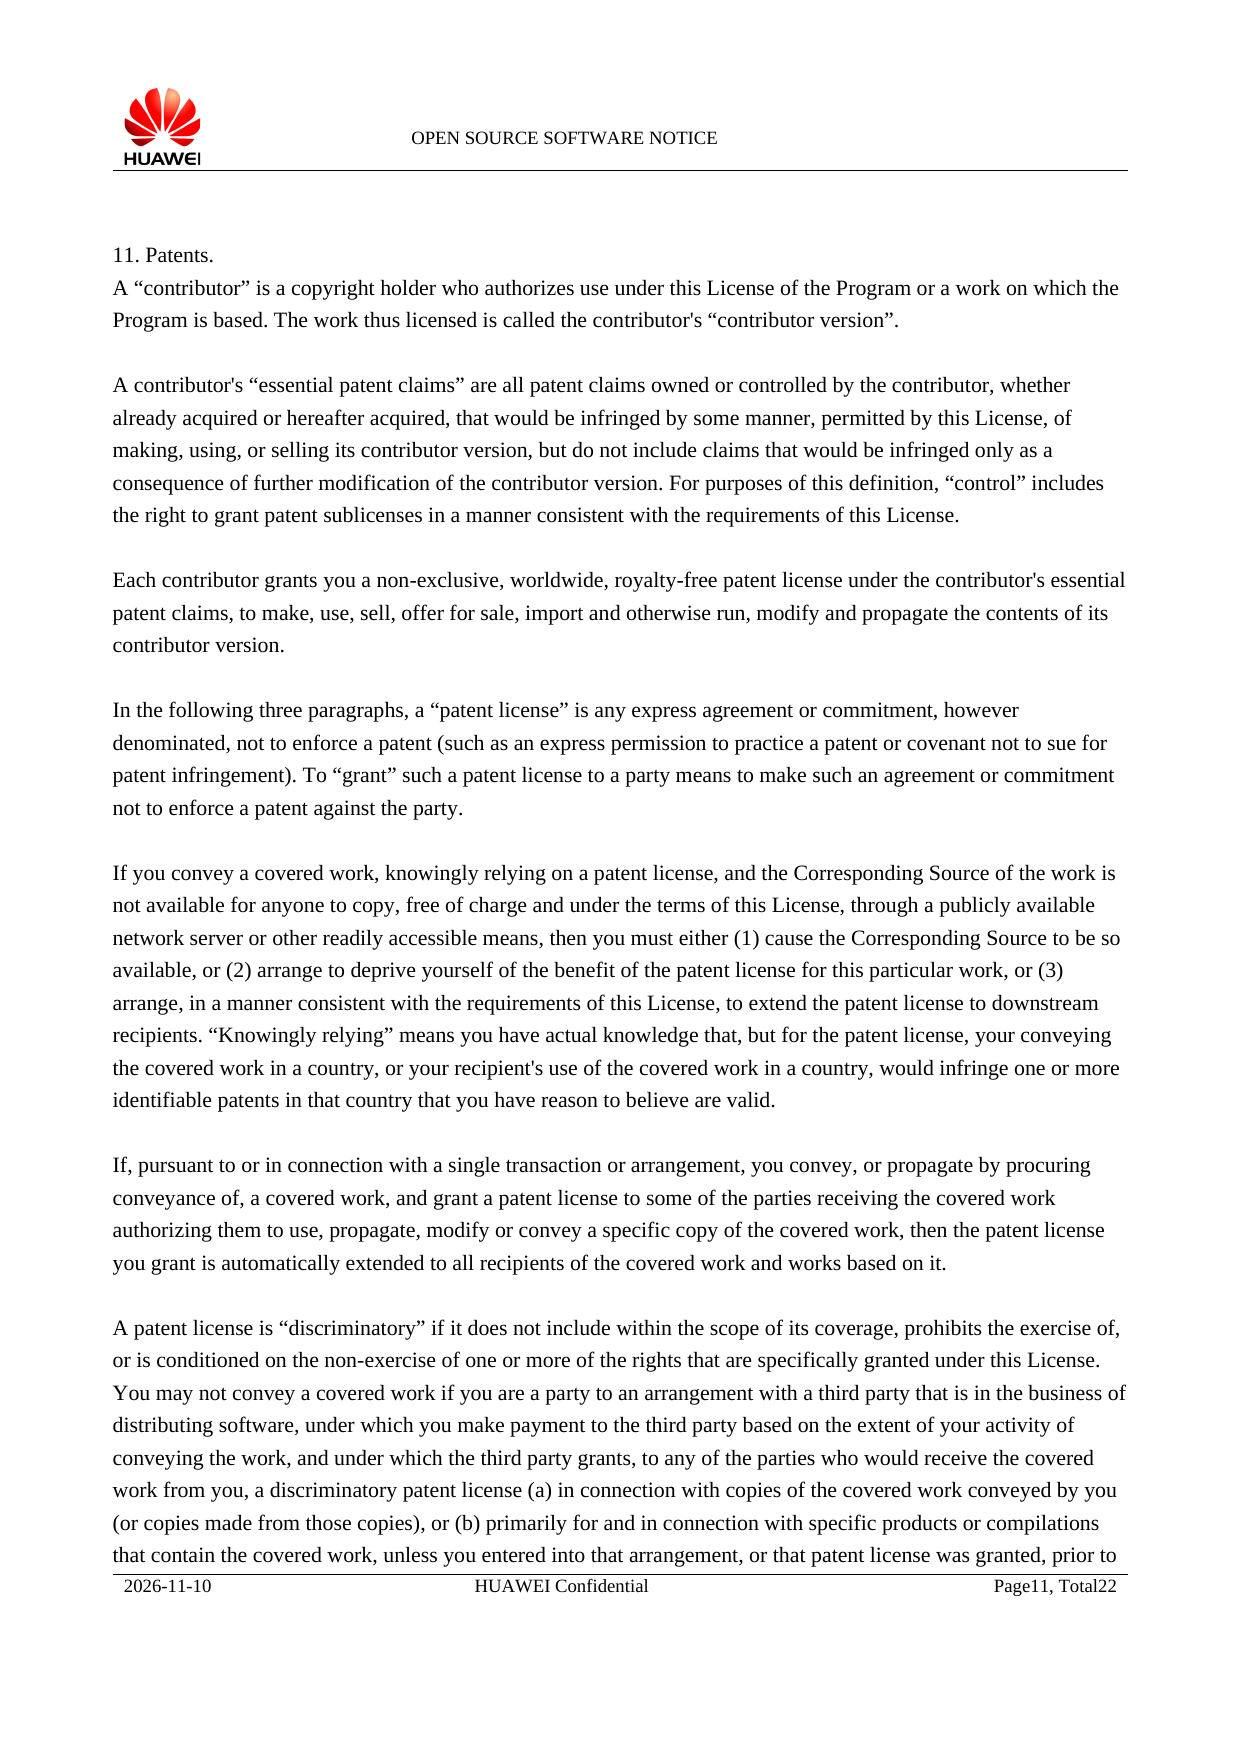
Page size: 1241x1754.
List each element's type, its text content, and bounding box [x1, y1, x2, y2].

picture [124, 88, 201, 165]
